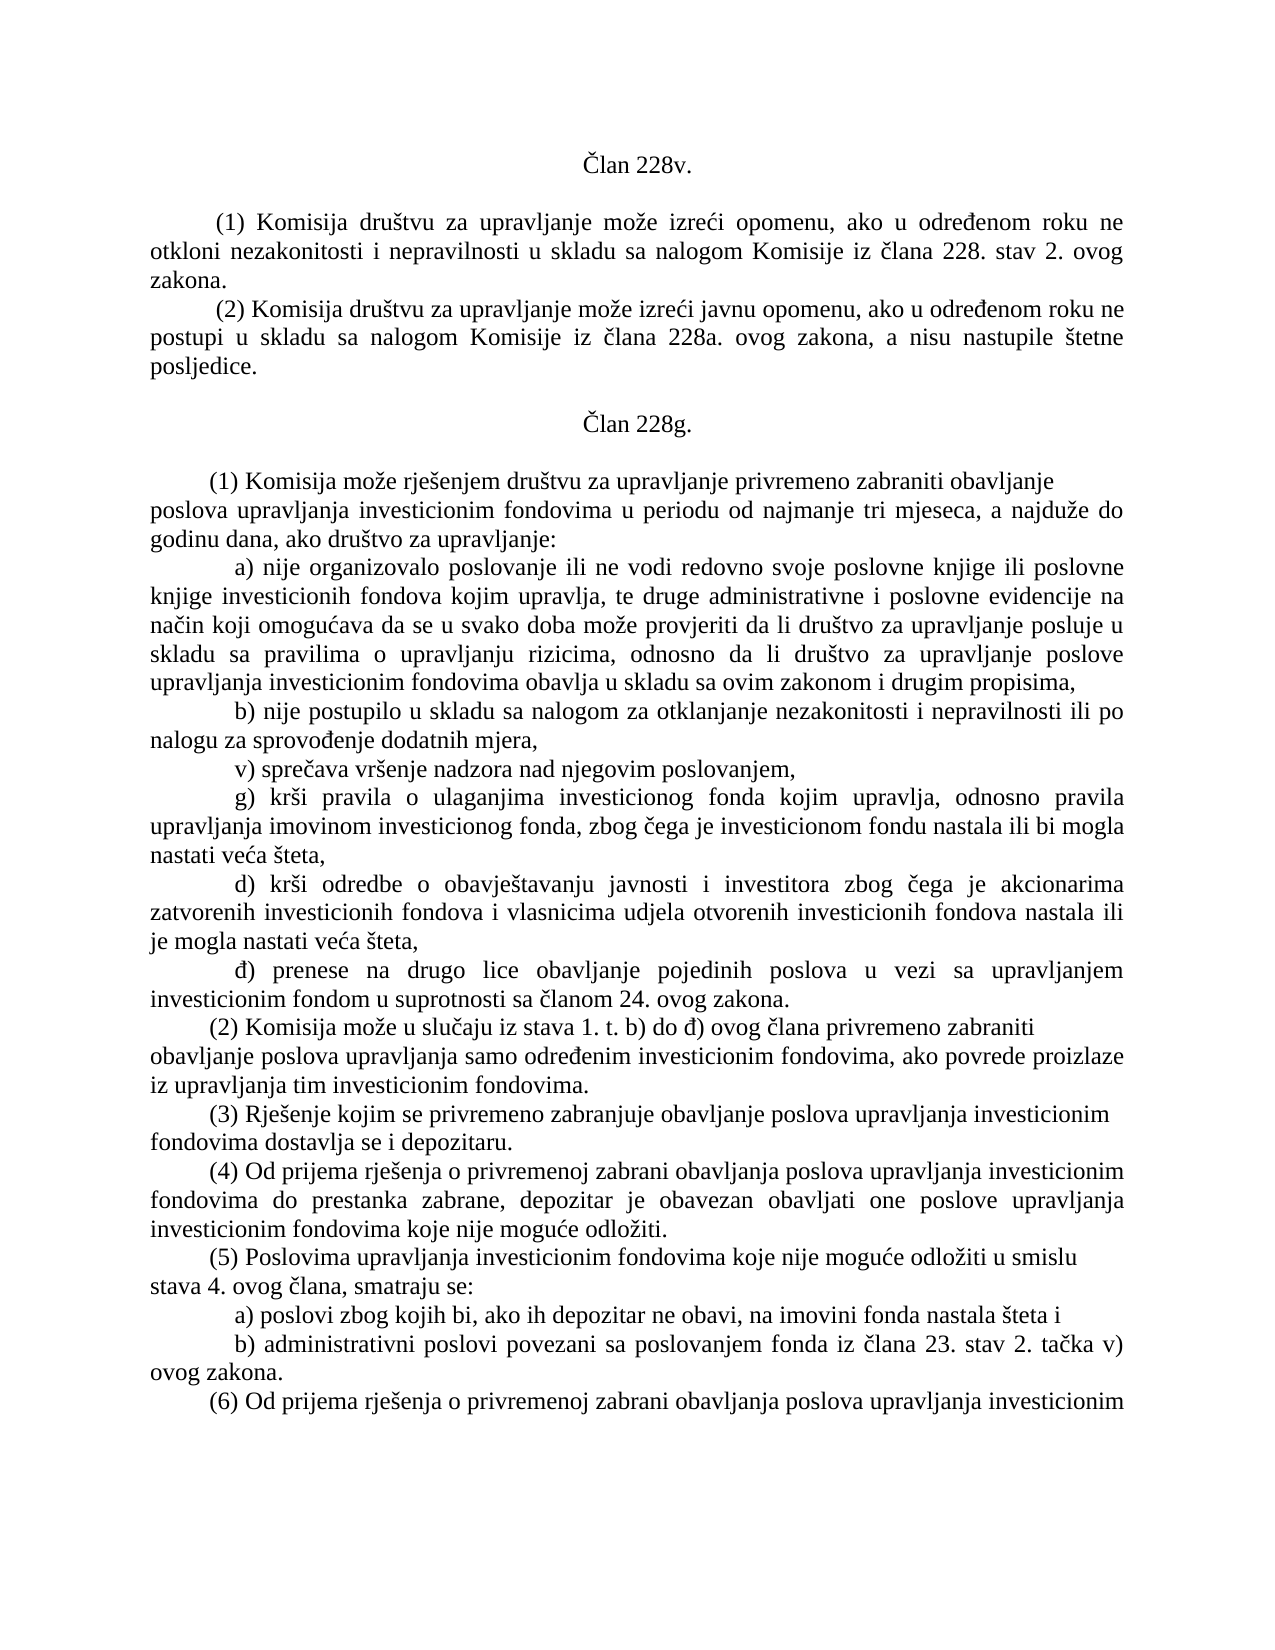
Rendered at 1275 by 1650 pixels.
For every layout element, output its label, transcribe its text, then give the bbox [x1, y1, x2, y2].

list Komisija može rješenjem društvu za upravljanje privremeno zabraniti obavljanje [209, 466, 1125, 495]
text Član 228g. [150, 409, 1125, 437]
text stava 4. ovog člana, smatraju se: [150, 1271, 1125, 1300]
text v) sprečava vršenje nadzora nad njegovim poslovanjem, [150, 754, 1125, 782]
list Od prijema rješenja o privremenoj zabrani obavljanja poslova upravljanja investicionim [209, 1156, 1125, 1185]
text b) administrativni poslovi povezani sa poslovanjem fonda iz člana 23. stav 2. tačka v) ovog zakona. [150, 1329, 1125, 1386]
text (2) Komisija društvu za upravljanje može izreći javnu opomenu, ako u određenom roku ne postupi u skladu sa nalogom Komisije iz člana 228a. ovog zakona, a nisu nastupile štetne posljedice. [150, 294, 1125, 380]
text b) nije postupilo u skladu sa nalogom za otklanjanje nezakonitosti i nepravilnosti ili po nalogu za sprovođenje dodatnih mjera, [150, 696, 1125, 754]
text fondovima do prestanka zabrane, depozitar je obavezan obavljati one poslove upravljanja investicionim fondovima koje nije moguće odložiti. [150, 1185, 1125, 1242]
text Član 228v. [150, 150, 1125, 179]
text poslova upravljanja investicionim fondovima u periodu od najmanje tri mjeseca, a najduže do godinu dana, ako društvo za upravljanje: [150, 495, 1125, 552]
text obavljanje poslova upravljanja samo određenim investicionim fondovima, ako povrede proizlaze iz upravljanja tim investicionim fondovima. [150, 1041, 1125, 1099]
text (1) Komisija društvu za upravljanje može izreći opomenu, ako u određenom roku ne otkloni nezakonitosti i nepravilnosti u skladu sa nalogom Komisije iz člana 228. stav 2. ovog zakona. [150, 207, 1125, 294]
list Od prijema rješenja o privremenoj zabrani obavljanja poslova upravljanja investicionim [209, 1386, 1125, 1415]
text fondovima dostavlja se i depozitaru. [150, 1127, 1125, 1156]
list Komisija može u slučaju iz stava 1. t. b) do đ) ovog člana privremeno zabraniti [209, 1012, 1125, 1041]
text g) krši pravila o ulaganjima investicionog fonda kojim upravlja, odnosno pravila upravljanja imovinom investicionog fonda, zbog čega je investicionom fondu nastala ili bi mogla nastati veća šteta, [150, 782, 1125, 869]
list Poslovima upravljanja investicionim fondovima koje nije moguće odložiti u smislu [209, 1242, 1125, 1271]
text d) krši odredbe o obavještavanju javnosti i investitora zbog čega je akcionarima zatvorenih investicionih fondova i vlasnicima udjela otvorenih investicionih fondova nastala ili je mogla nastati veća šteta, [150, 869, 1125, 955]
text đ) prenese na drugo lice obavljanje pojedinih poslova u vezi sa upravljanjem investicionim fondom u suprotnosti sa članom 24. ovog zakona. [150, 955, 1125, 1012]
list Rješenje kojim se privremeno zabranjuje obavljanje poslova upravljanja investicionim [209, 1099, 1125, 1127]
text a) nije organizovalo poslovanje ili ne vodi redovno svoje poslovne knjige ili poslovne knjige investicionih fondova kojim upravlja, te druge administrativne i poslovne evidencije na način koji omogućava da se u svako doba može provjeriti da li društvo za upravljanje posluje u skladu sa pravilima o upravljanju rizicima, odnosno da li društvo za upravljanje poslove upravljanja investicionim fondovima obavlja u skladu sa ovim zakonom i drugim propisima, [150, 552, 1125, 696]
text a) poslovi zbog kojih bi, ako ih depozitar ne obavi, na imovini fonda nastala šteta i [150, 1300, 1125, 1329]
